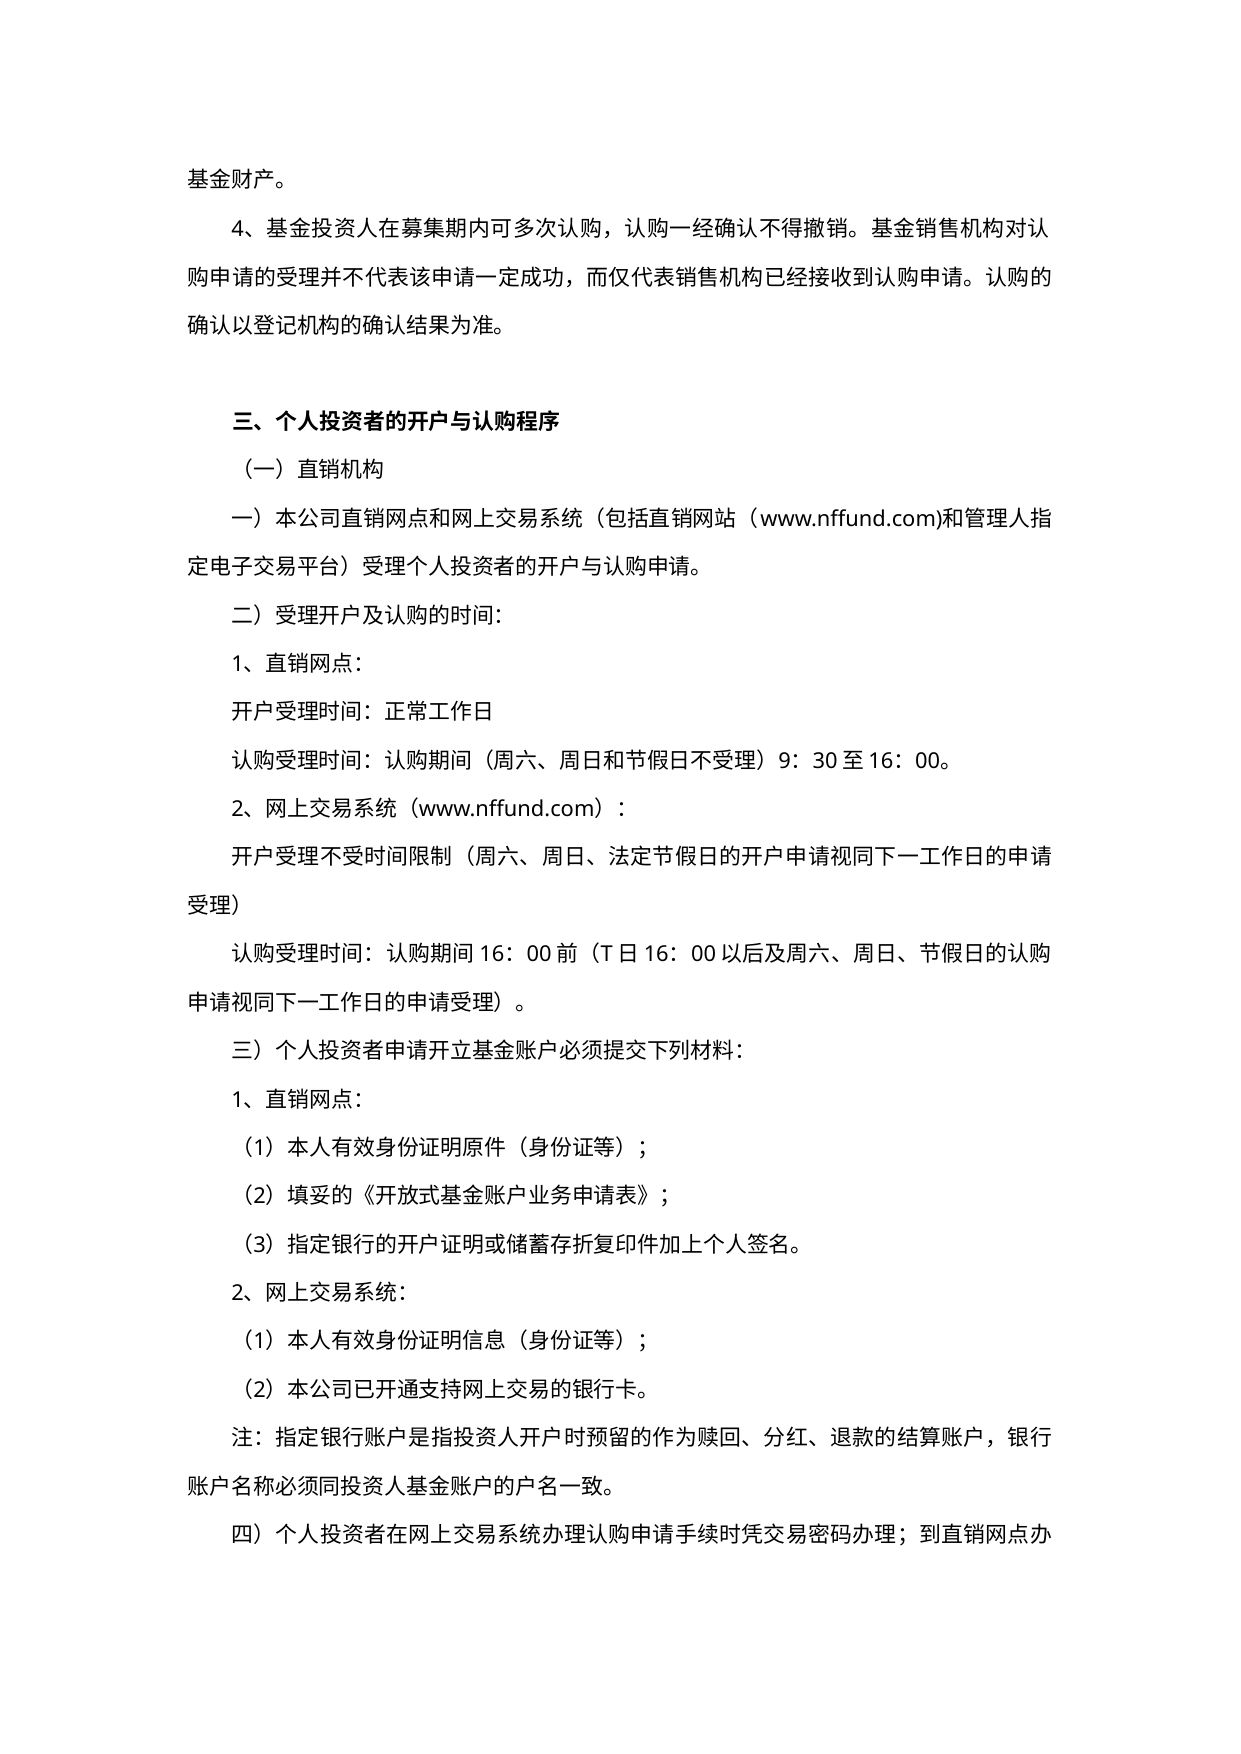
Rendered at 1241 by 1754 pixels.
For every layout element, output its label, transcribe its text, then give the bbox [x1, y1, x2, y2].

text （2）填妥的《开放式基金账户业务申请表》； [187, 1178, 1053, 1211]
text 开户受理时间：正常工作日 [187, 694, 1053, 726]
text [187, 162, 1053, 194]
text 2、网上交易系统： [187, 1275, 1053, 1307]
text 4、基金投资人在募集期内可多次认购，认购一经确认不得撤销。基金销售机构对认购申请的受理并不代表该申请一定成功，而仅代表销售机构已经接收到认购申请。认购的确认以登记机构的确认结果为准。 [187, 210, 1053, 340]
text （一）直销机构 [187, 452, 1053, 484]
text （1）本人有效身份证明信息（身份证等）； [187, 1323, 1053, 1356]
text 认购受理时间：认购期间（周六、周日和节假日不受理）9：30至16：00。 [187, 742, 1053, 775]
text 2、网上交易系统（www.nffund.com）： [187, 791, 1053, 823]
text 三）个人投资者申请开立基金账户必须提交下列材料： [187, 1033, 1053, 1066]
text （1）本人有效身份证明原件（身份证等）； [187, 1130, 1053, 1162]
text 1、直销网点： [187, 1081, 1053, 1114]
text 1、直销网点： [187, 646, 1053, 678]
text （3）指定银行的开户证明或储蓄存折复印件加上个人签名。 [187, 1226, 1053, 1259]
text （2）本公司已开通支持网上交易的银行卡。 [187, 1371, 1053, 1404]
text 一）本公司直销网点和网上交易系统（包括直销网站（www.nffund.com)和管理人指定电子交易平台）受理个人投资者的开户与认购申请。 [187, 500, 1053, 581]
text 三、个人投资者的开户与认购程序 [187, 403, 1053, 436]
text 认购受理时间：认购期间16：00前（T日16：00以后及周六、周日、节假日的认购申请视同下一工作日的申请受理）。 [187, 936, 1053, 1017]
text 二）受理开户及认购的时间： [187, 597, 1053, 630]
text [187, 1517, 1053, 1549]
text 开户受理不受时间限制（周六、周日、法定节假日的开户申请视同下一工作日的申请受理） [187, 839, 1053, 920]
text 注：指定银行账户是指投资人开户时预留的作为赎回、分红、退款的结算账户，银行账户名称必须同投资人基金账户的户名一致。 [187, 1420, 1053, 1501]
